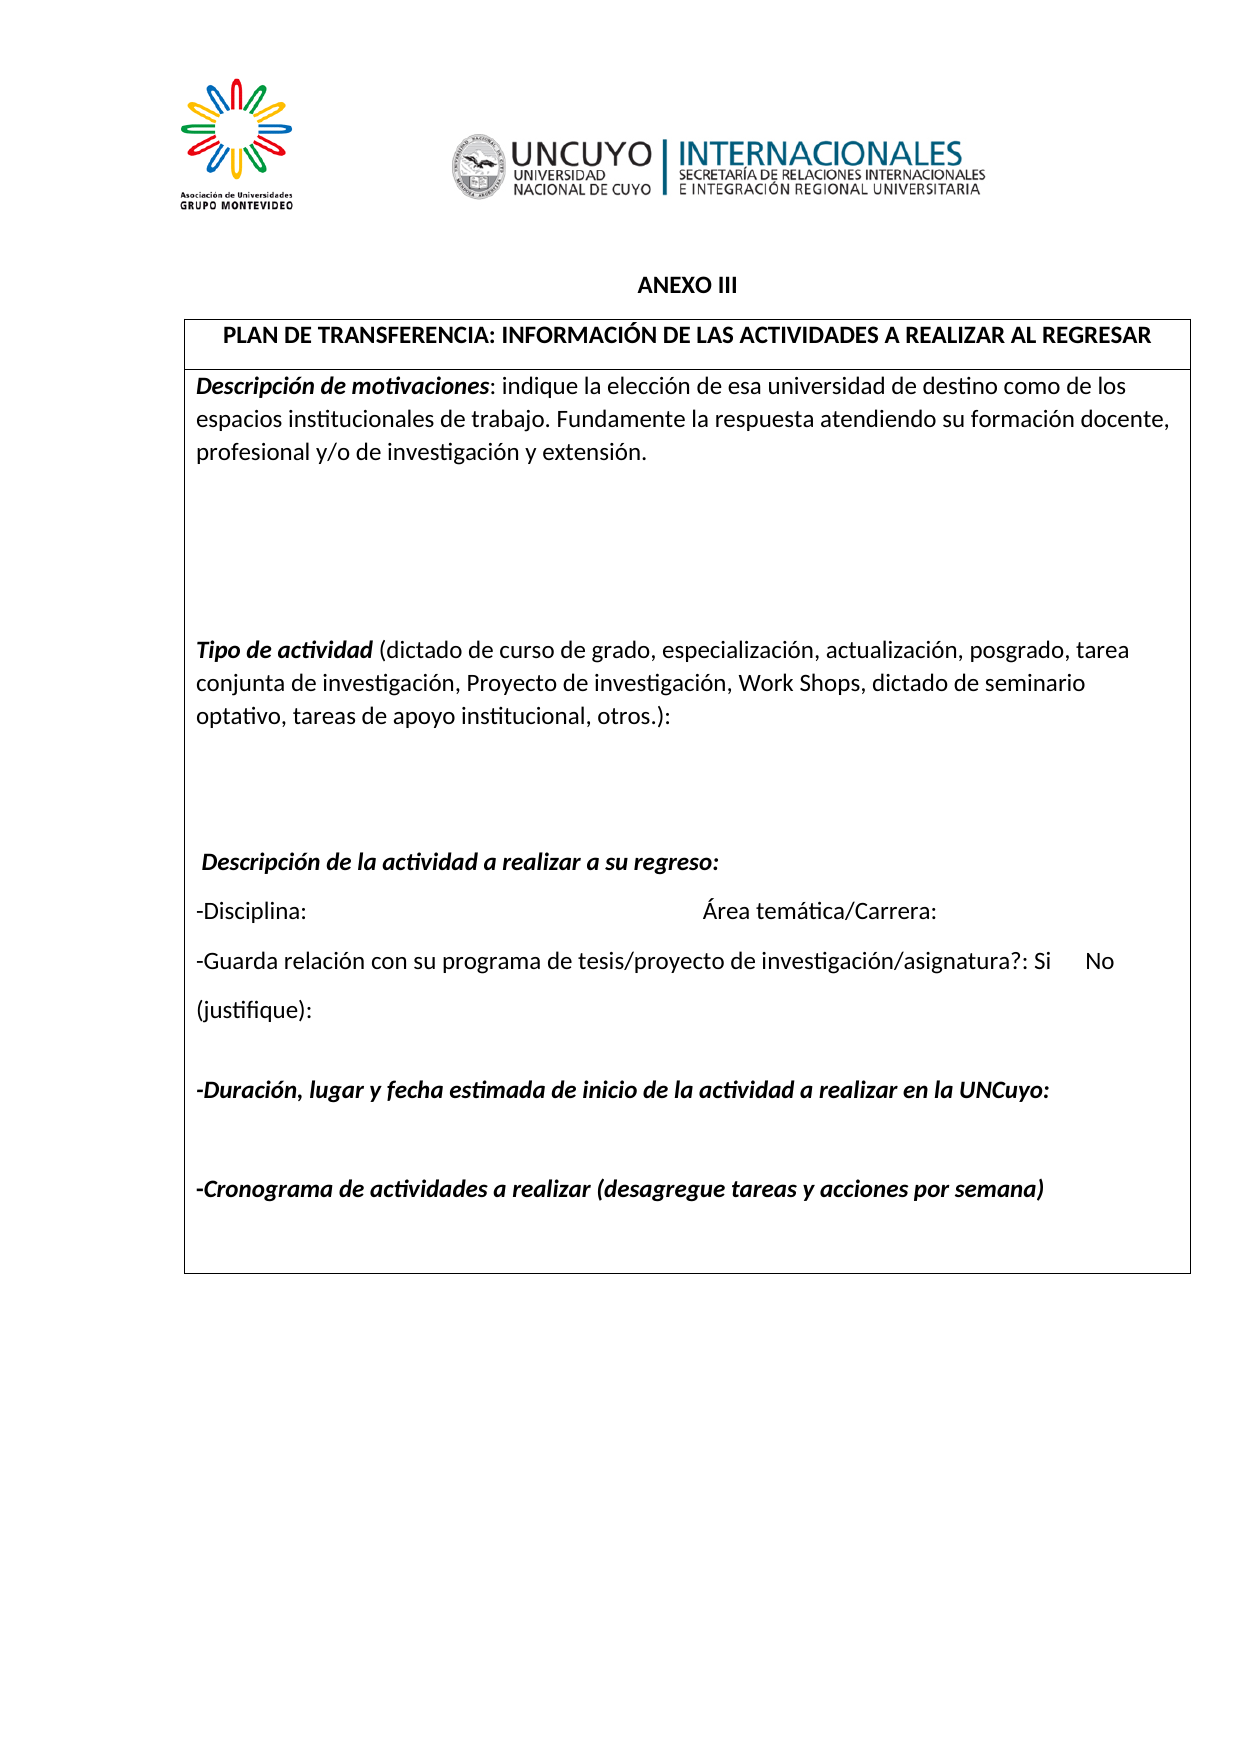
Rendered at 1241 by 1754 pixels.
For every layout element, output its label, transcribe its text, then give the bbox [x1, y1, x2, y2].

table_cell Descripción de motivaciones: indique la elección de esa universidad de destino como de los espacios institucionales de trabajo. Fundamente la respuesta atendiendo su formación docente, profesional y/o de investigación y extensión. Tipo de actividad (dictado de curso de grado, especialización, actualización, posgrado, tarea conjunta de investigación, Proyecto de investigación, Work Shops, dictado de seminario optativo, tareas de apoyo institucional, otros.): Descripción de la actividad a realizar a su regreso: -Disciplina: Área temática/Carrera: -Guarda relación con su programa de tesis/proyecto de investigación/asignatura?: Si No (justifique): -Duración, lugar y fecha estimada de inicio de la actividad a realizar en la UNCuyo: -Cronograma de actividades a realizar (desagregue tareas y acciones por semana) [185, 370, 1190, 1272]
table_cell PLAN DE TRANSFERENCIA: INFORMACIÓN DE LAS ACTIVIDADES A REALIZAR AL REGRESAR [185, 320, 1190, 369]
picture [431, 112, 1063, 222]
table_header ANEXO III [185, 269, 1191, 318]
picture [177, 73, 300, 223]
